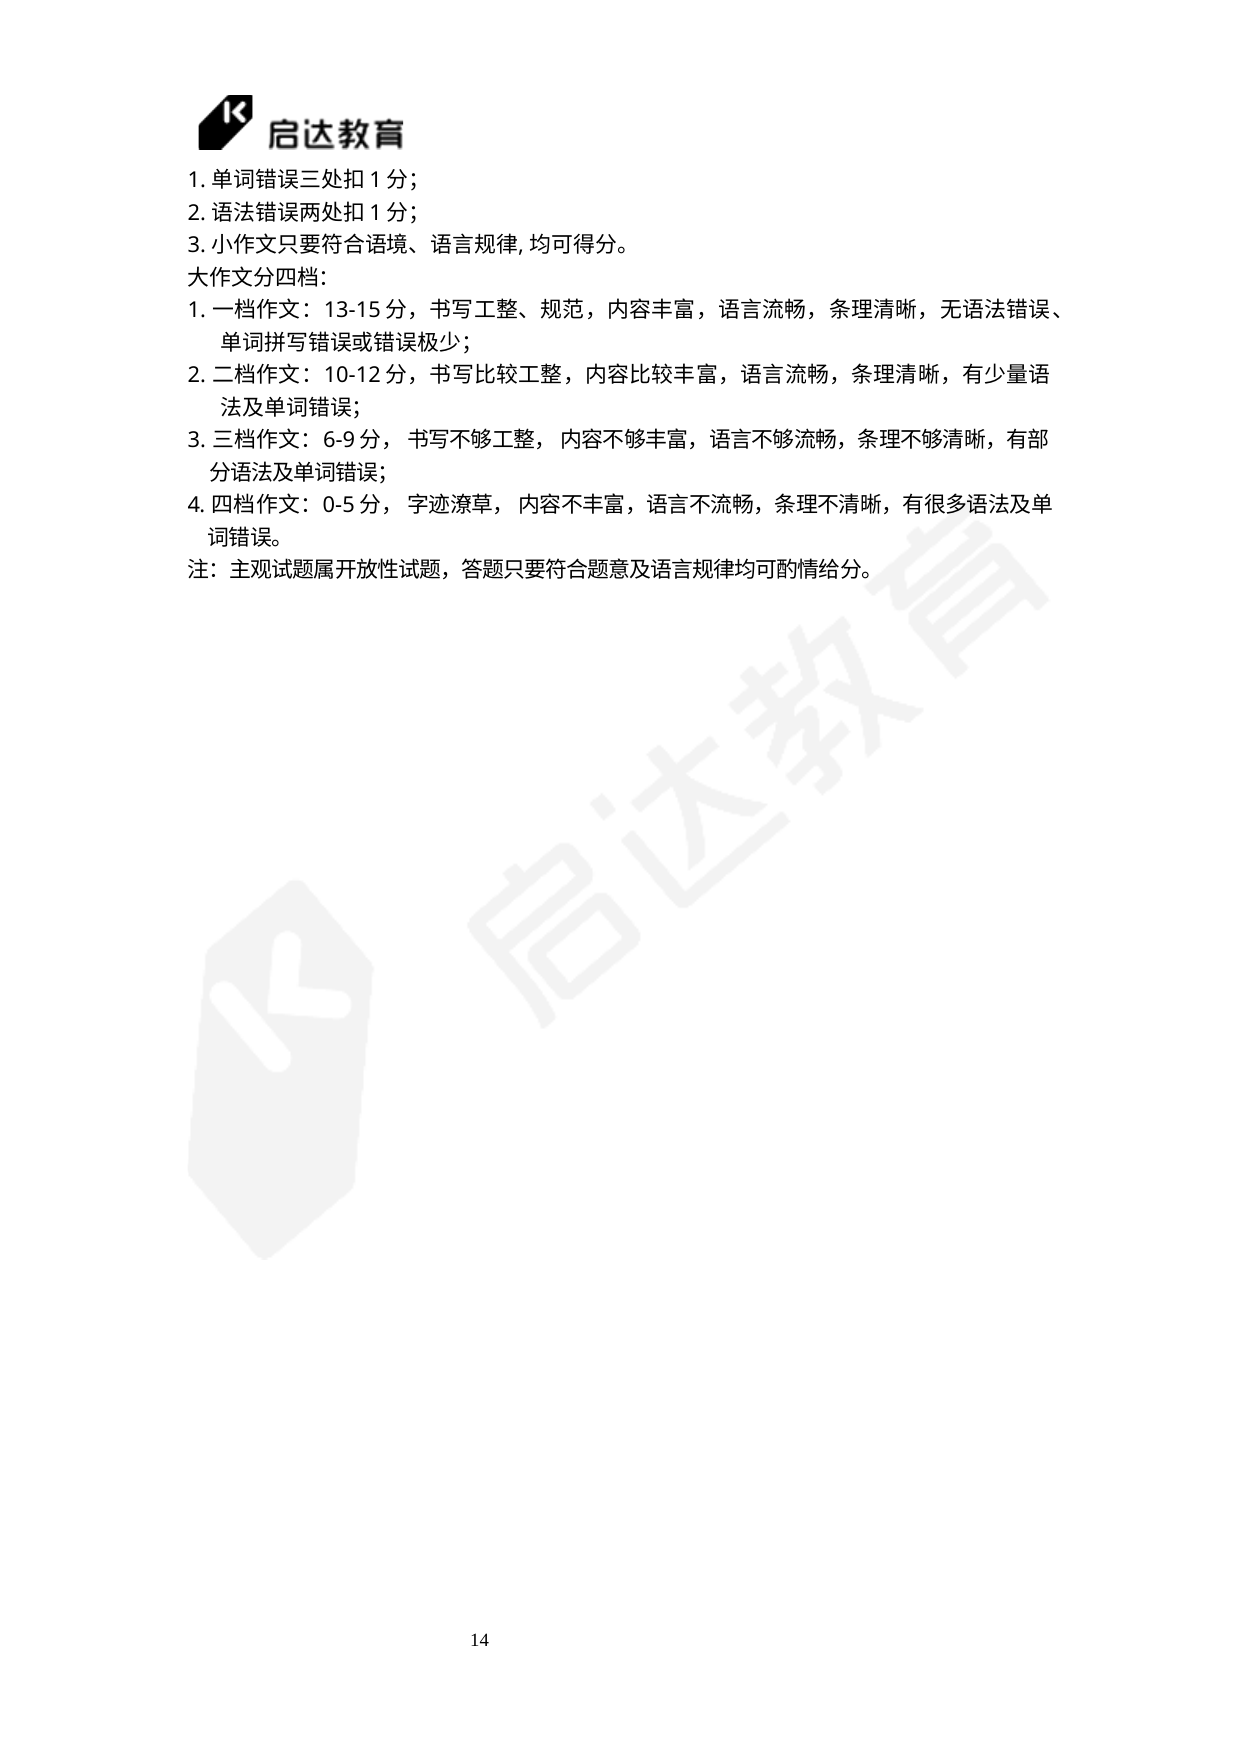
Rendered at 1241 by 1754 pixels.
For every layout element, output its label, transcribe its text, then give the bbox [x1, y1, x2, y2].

text 2. 二档作文：10-12分，书写比较工整，内容比较丰富，语言流畅，条理清晰，有少量语法及单词错误； [187, 357, 1053, 422]
text 1. 单词错误三处扣1分； [187, 162, 1053, 194]
text 4. 四档作文：0-5分， 字迹潦草， 内容不丰富，语言不流畅，条理不清晰，有很多语法及单词错误。 [187, 487, 1053, 552]
text 1. 一档作文：13-15分，书写工整、规范，内容丰富，语言流畅，条理清晰，无语法错误、单词拼写错误或错误极少； [187, 292, 1053, 357]
picture [198, 95, 404, 150]
text 大作文分四档： [187, 259, 1053, 292]
text 2. 语法错误两处扣1分； [187, 194, 1053, 227]
text 注：主观试题属开放性试题，答题只要符合题意及语言规律均可酌情给分。 [187, 552, 1053, 584]
text 3. 三档作文：6-9分， 书写不够工整， 内容不够丰富，语言不够流畅，条理不够清晰，有部分语法及单词错误； [187, 422, 1053, 487]
text 3. 小作文只要符合语境、语言规律, 均可得分。 [187, 227, 1053, 259]
